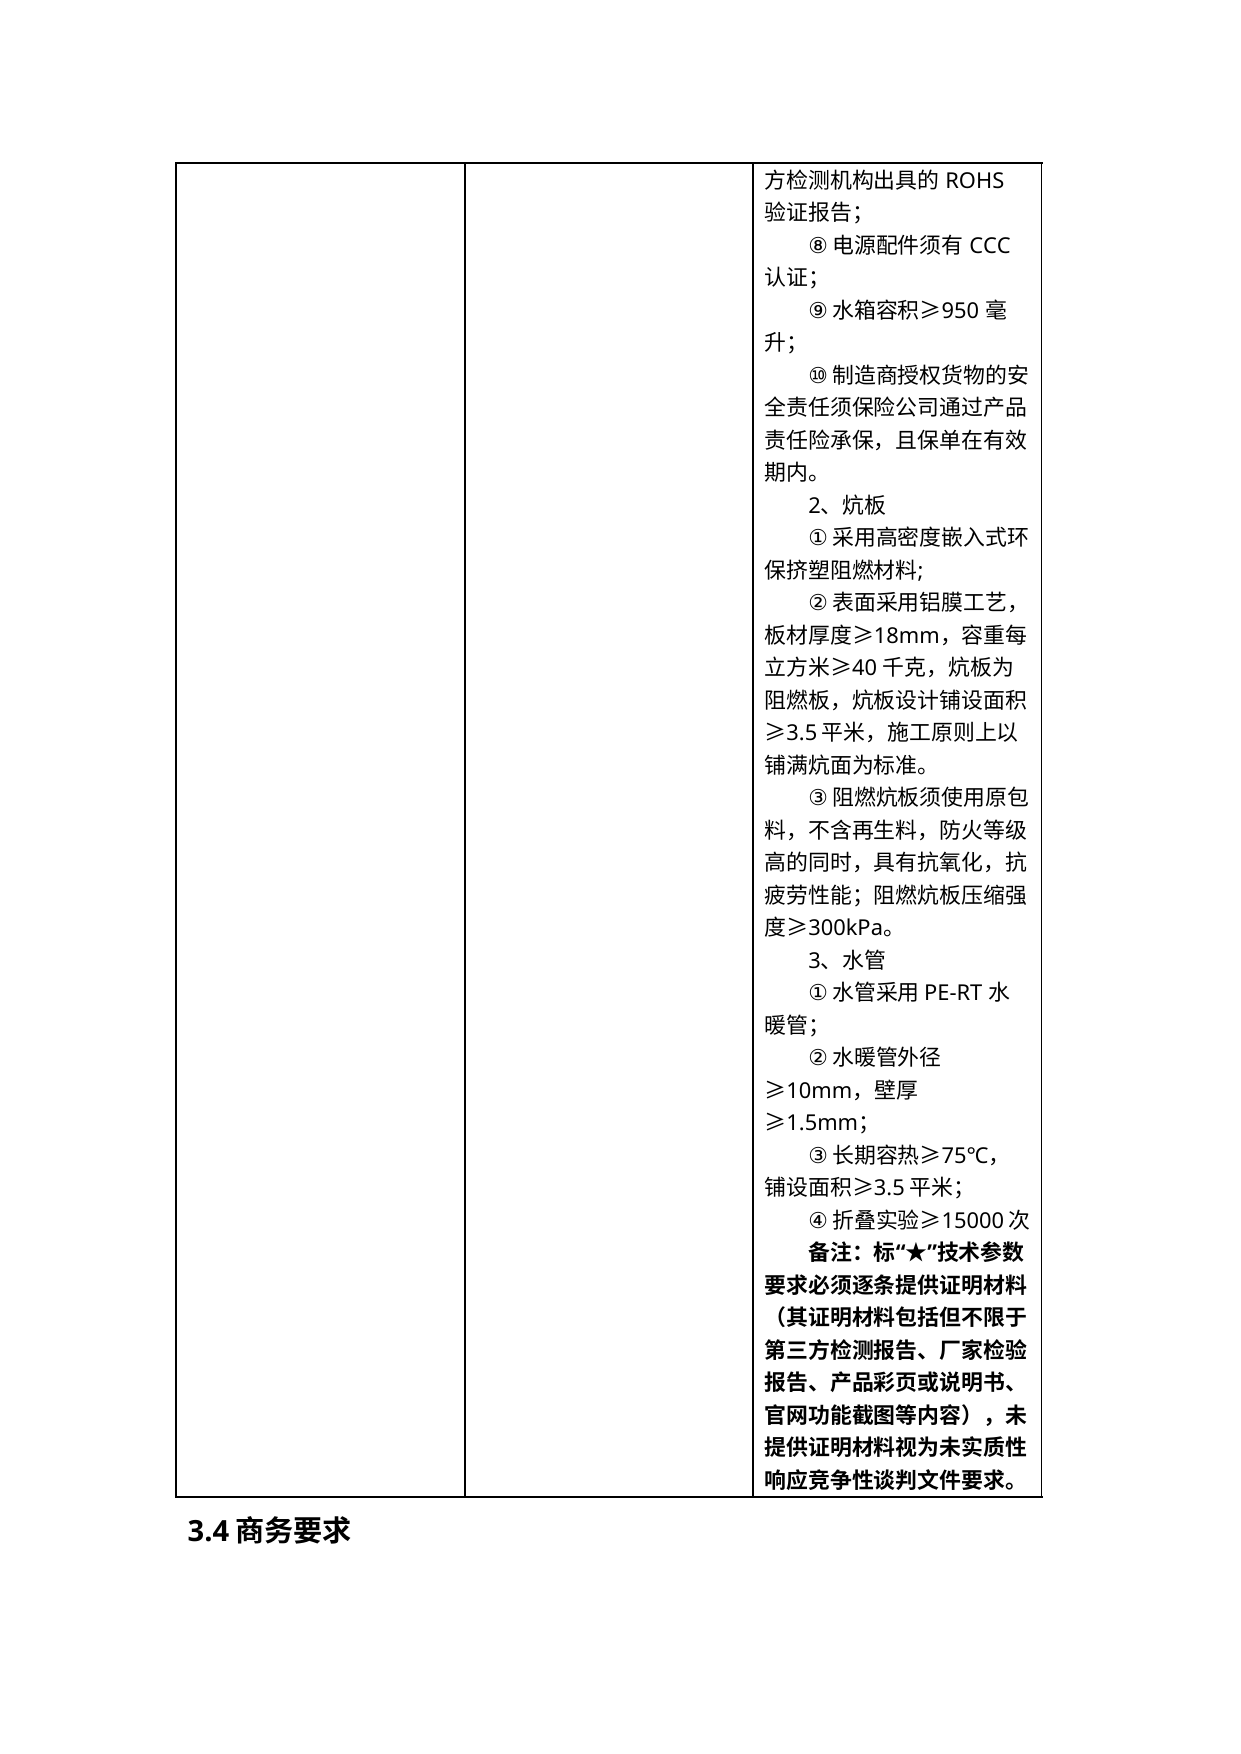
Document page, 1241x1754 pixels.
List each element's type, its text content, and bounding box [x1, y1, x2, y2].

text 3.4商务要求 [187, 1498, 1053, 1563]
table_cell [466, 164, 752, 1496]
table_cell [754, 164, 1041, 1496]
table_cell 1 [177, 164, 464, 1496]
